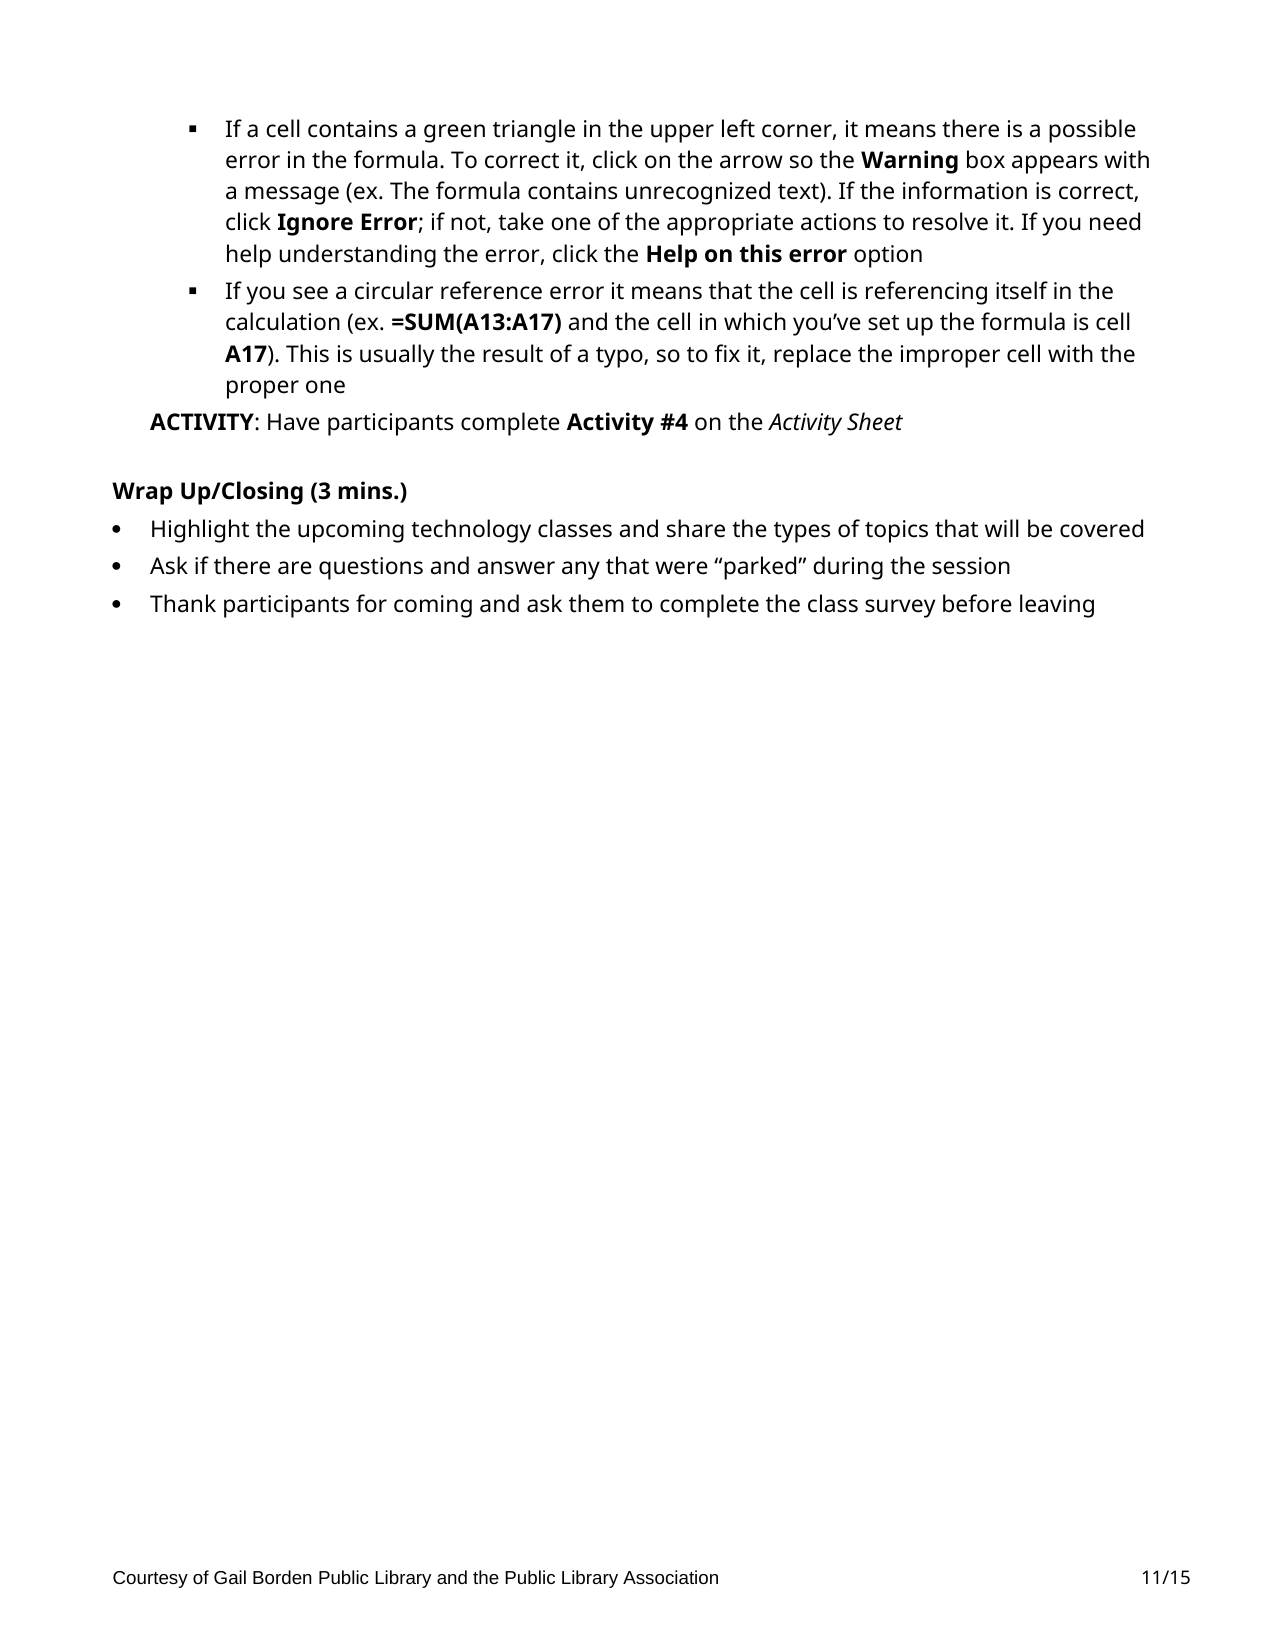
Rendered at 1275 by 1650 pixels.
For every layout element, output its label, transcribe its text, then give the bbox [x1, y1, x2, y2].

list Ask if there are questions and answer any that were “parked” during the session [112, 550, 1162, 581]
list Thank participants for coming and ask them to complete the class survey before leaving [112, 587, 1162, 619]
list Highlight the upcoming technology classes and share the types of topics that will be covered [112, 512, 1162, 544]
text Wrap Up/Closing (3 mins.) [112, 475, 1162, 506]
list If you see a circular reference error it means that the cell is referencing itself in the calculation (ex. =SUM(A13:A17) and the cell in which you’ve set up the formula is cell A17). This is usually the result of a typo, so to fix it, replace the improper cell with the proper one [187, 275, 1162, 400]
list If a cell contains a green triangle in the upper left corner, it means there is a possible error in the formula. To correct it, click on the arrow so the Warning box appears with a message (ex. The formula contains unrecognized text). If the information is correct, click Ignore Error; if not, take one of the appropriate actions to resolve it. If you need help understanding the error, click the Help on this error option [187, 112, 1162, 269]
text ACTIVITY: Have participants complete Activity #4 on the Activity Sheet [150, 406, 1162, 437]
